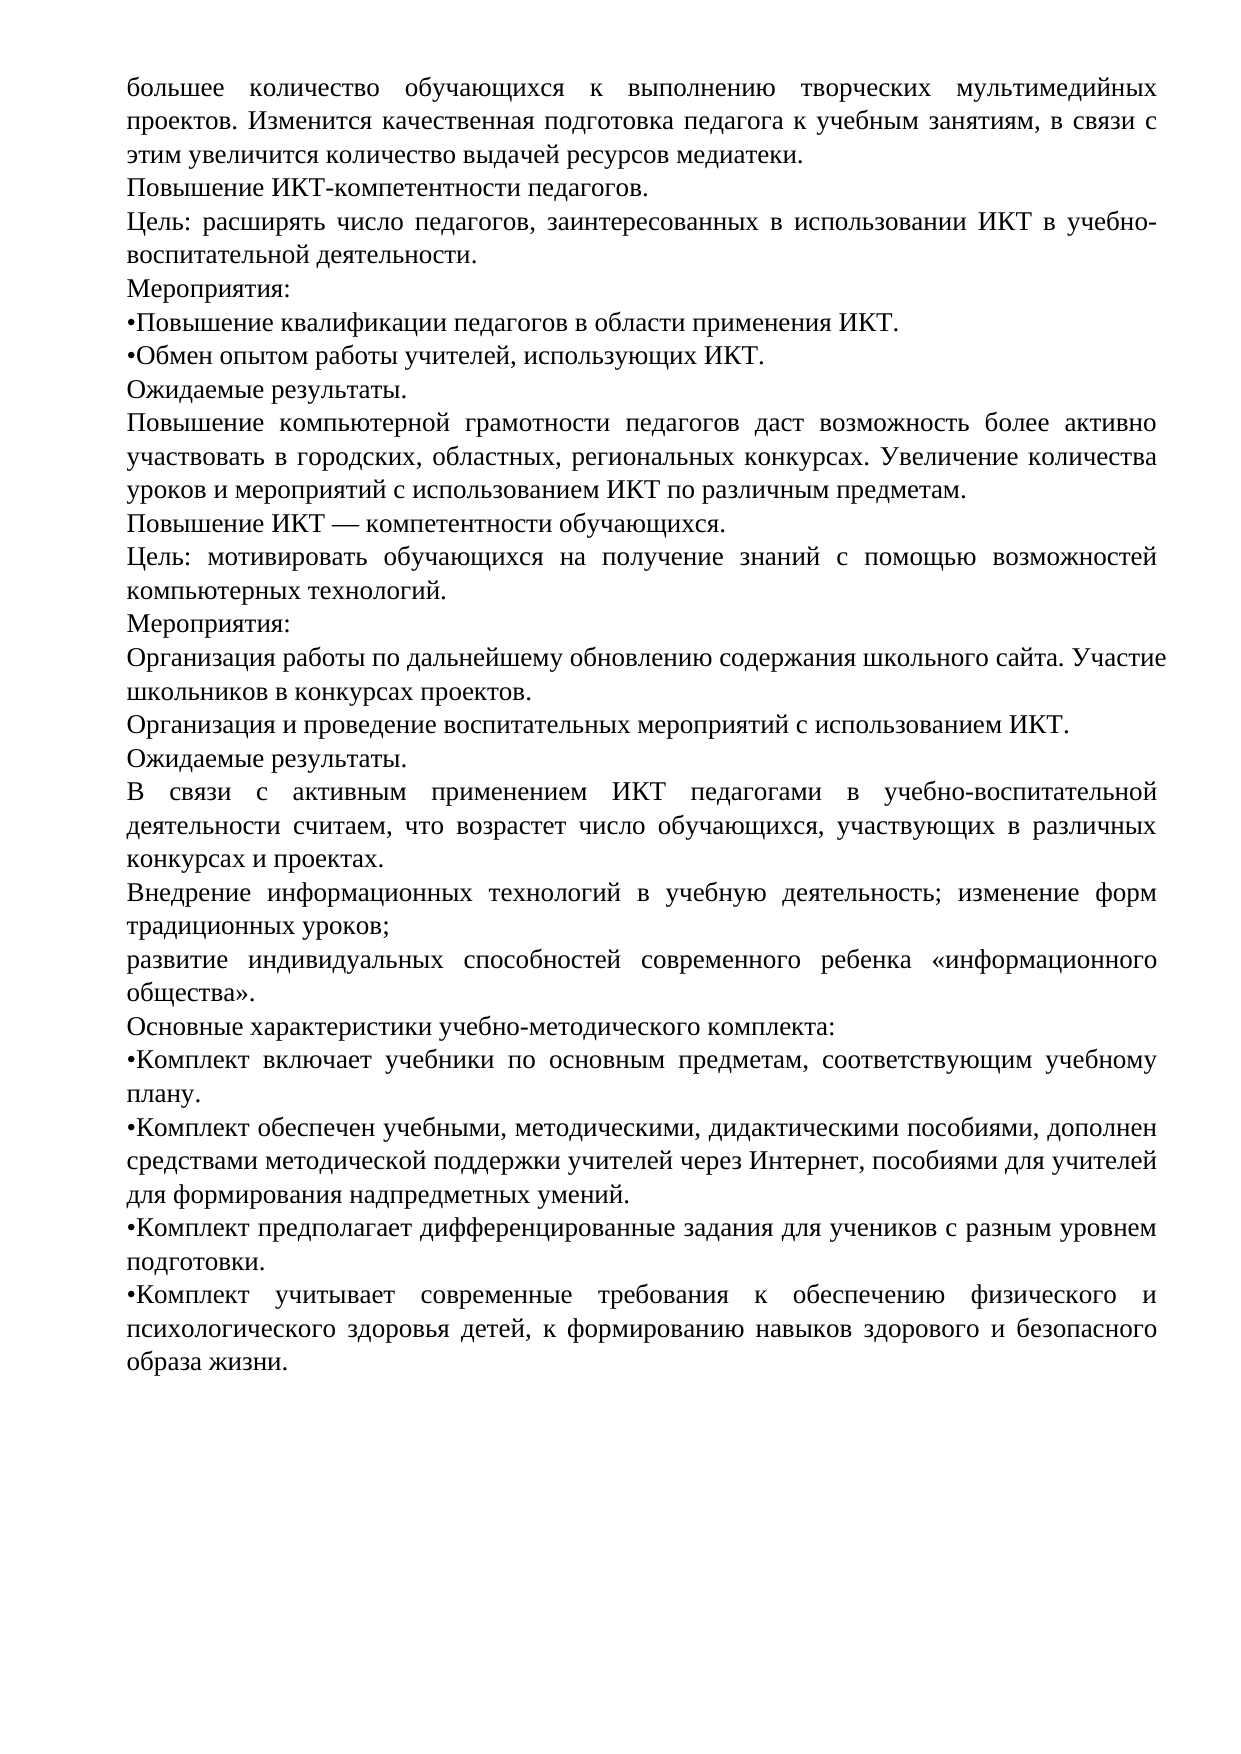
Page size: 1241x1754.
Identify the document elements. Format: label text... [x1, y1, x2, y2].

text Цель: расширять число педагогов, заинтересованных в использовании ИКТ в учебно-воспитательной деятельности. [126, 204, 1158, 271]
text •Обмен опытом работы учителей, использующих ИКТ. [126, 338, 1202, 371]
text Мероприятия: [126, 606, 1202, 640]
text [126, 69, 1158, 170]
text Организация работы по дальнейшему обновлению содержания школьного сайта. Участие школьников в конкурсах проектов. [126, 640, 1202, 707]
text Ожидаемые результаты. [126, 371, 1202, 405]
text Цель: мотивировать обучающихся на получение знаний с помощью возможностей компьютерных технологий. [126, 539, 1158, 606]
text Повышение компьютерной грамотности педагогов даст возможность более активно участвовать в городских, областных, региональных конкурсах. Увеличение количества уроков и мероприятий с использованием ИКТ по различным предметам. [126, 405, 1158, 506]
text развитие индивидуальных способностей современного ребенка «информационного общества». [126, 942, 1158, 1009]
text •Повышение квалификации педагогов в области применения ИКТ. [126, 304, 1202, 338]
text •Комплект учитывает современные требования к обеспечению физического и психологического здоровья детей, к формированию навыков здорового и безопасного образа жизни. [126, 1277, 1158, 1378]
text •Комплект обеспечен учебными, методическими, дидактическими пособиями, дополнен средствами методической поддержки учителей через Интернет, пособиями для учителей для формирования надпредметных умений. [126, 1109, 1158, 1210]
text В связи с активным применением ИКТ педагогами в учебно-воспитательной деятельности считаем, что возрастет число обучающихся, участвующих в различных конкурсах и проектах. [126, 774, 1158, 874]
text Внедрение информационных технологий в учебную деятельность; изменение форм традиционных уроков; [126, 874, 1158, 942]
text Основные характеристики учебно-методического комплекта: [126, 1009, 1202, 1042]
text Повышение ИКТ — компетентности обучающихся. [126, 506, 1202, 539]
text Организация и проведение воспитательных мероприятий с использованием ИКТ. Ожидаемые результаты. [126, 707, 1202, 774]
text Мероприятия: [126, 271, 1202, 304]
text •Комплект предполагает дифференцированные задания для учеников с разным уровнем подготовки. [126, 1210, 1158, 1277]
text •Комплект включает учебники по основным предметам, соответствующим учебному плану. [126, 1042, 1158, 1109]
text Повышение ИКТ-компетентности педагогов. [126, 170, 1202, 204]
